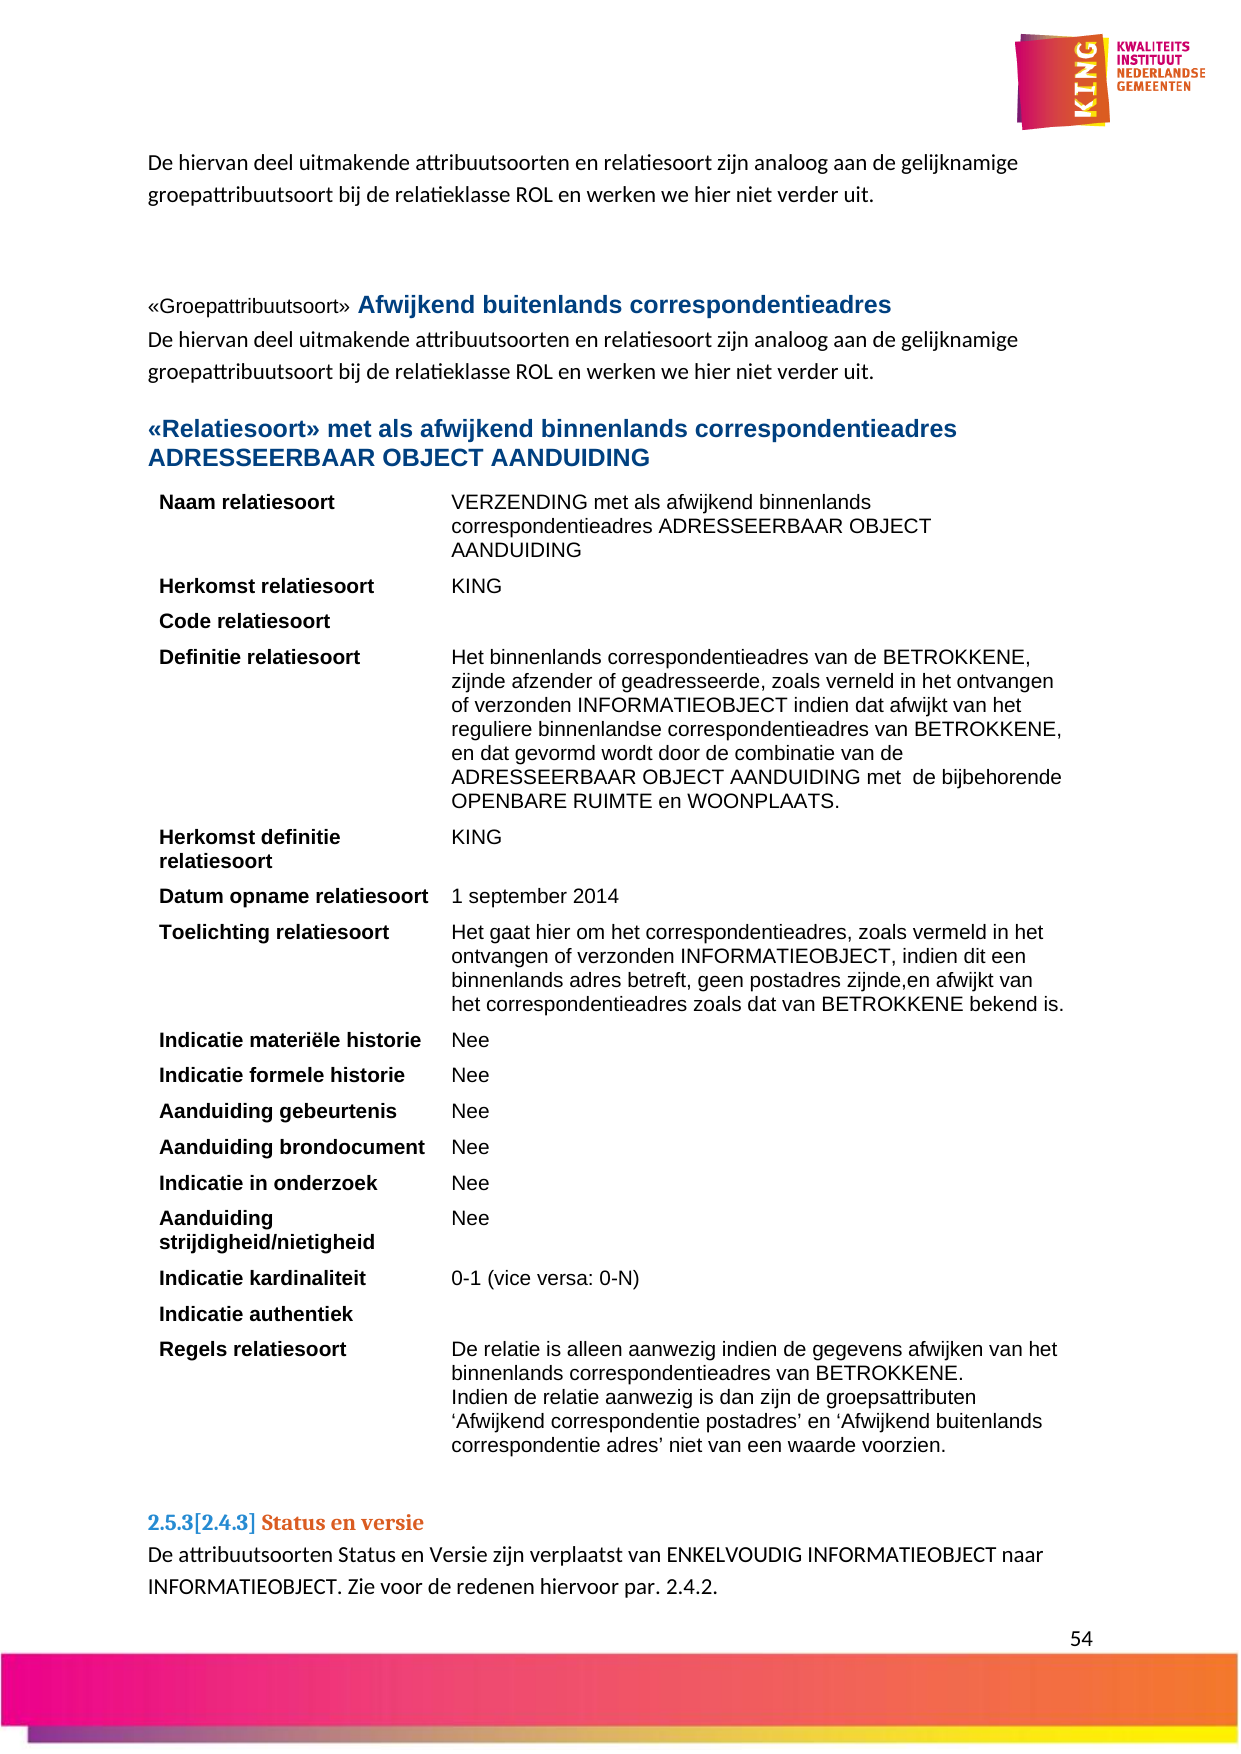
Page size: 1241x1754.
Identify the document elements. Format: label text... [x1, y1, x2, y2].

text De hiervan deel uitmakende attribuutsoorten en relatiesoort zijn analoog aan de gelijknamige groepattribuutsoort bij de relatieklasse ROL en werken we hier niet verder uit. [148, 325, 1093, 385]
subtitle Status en versie [148, 1510, 1093, 1536]
picture [0, 1650, 1239, 1750]
text De hiervan deel uitmakende attribuutsoorten en relatiesoort zijn analoog aan de gelijknamige groepattribuutsoort bij de relatieklasse ROL en werken we hier niet verder uit. [148, 148, 1093, 208]
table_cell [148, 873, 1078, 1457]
picture [1014, 33, 1206, 131]
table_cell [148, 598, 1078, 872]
text De attribuutsoorten Status en Versie zijn verplaatst van ENKELVOUDIG INFORMATIEOBJECT naar INFORMATIEOBJECT. Zie voor de redenen hiervoor par. 2.4.2. [148, 1540, 1093, 1601]
text «Groepattribuutsoort» Afwijkend buitenlands correspondentieadres [148, 290, 1093, 319]
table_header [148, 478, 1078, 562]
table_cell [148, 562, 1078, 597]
text «Relatiesoort» met als afwijkend binnenlands correspondentieadres ADRESSEERBAAR OBJECT AANDUIDING [148, 414, 1093, 472]
